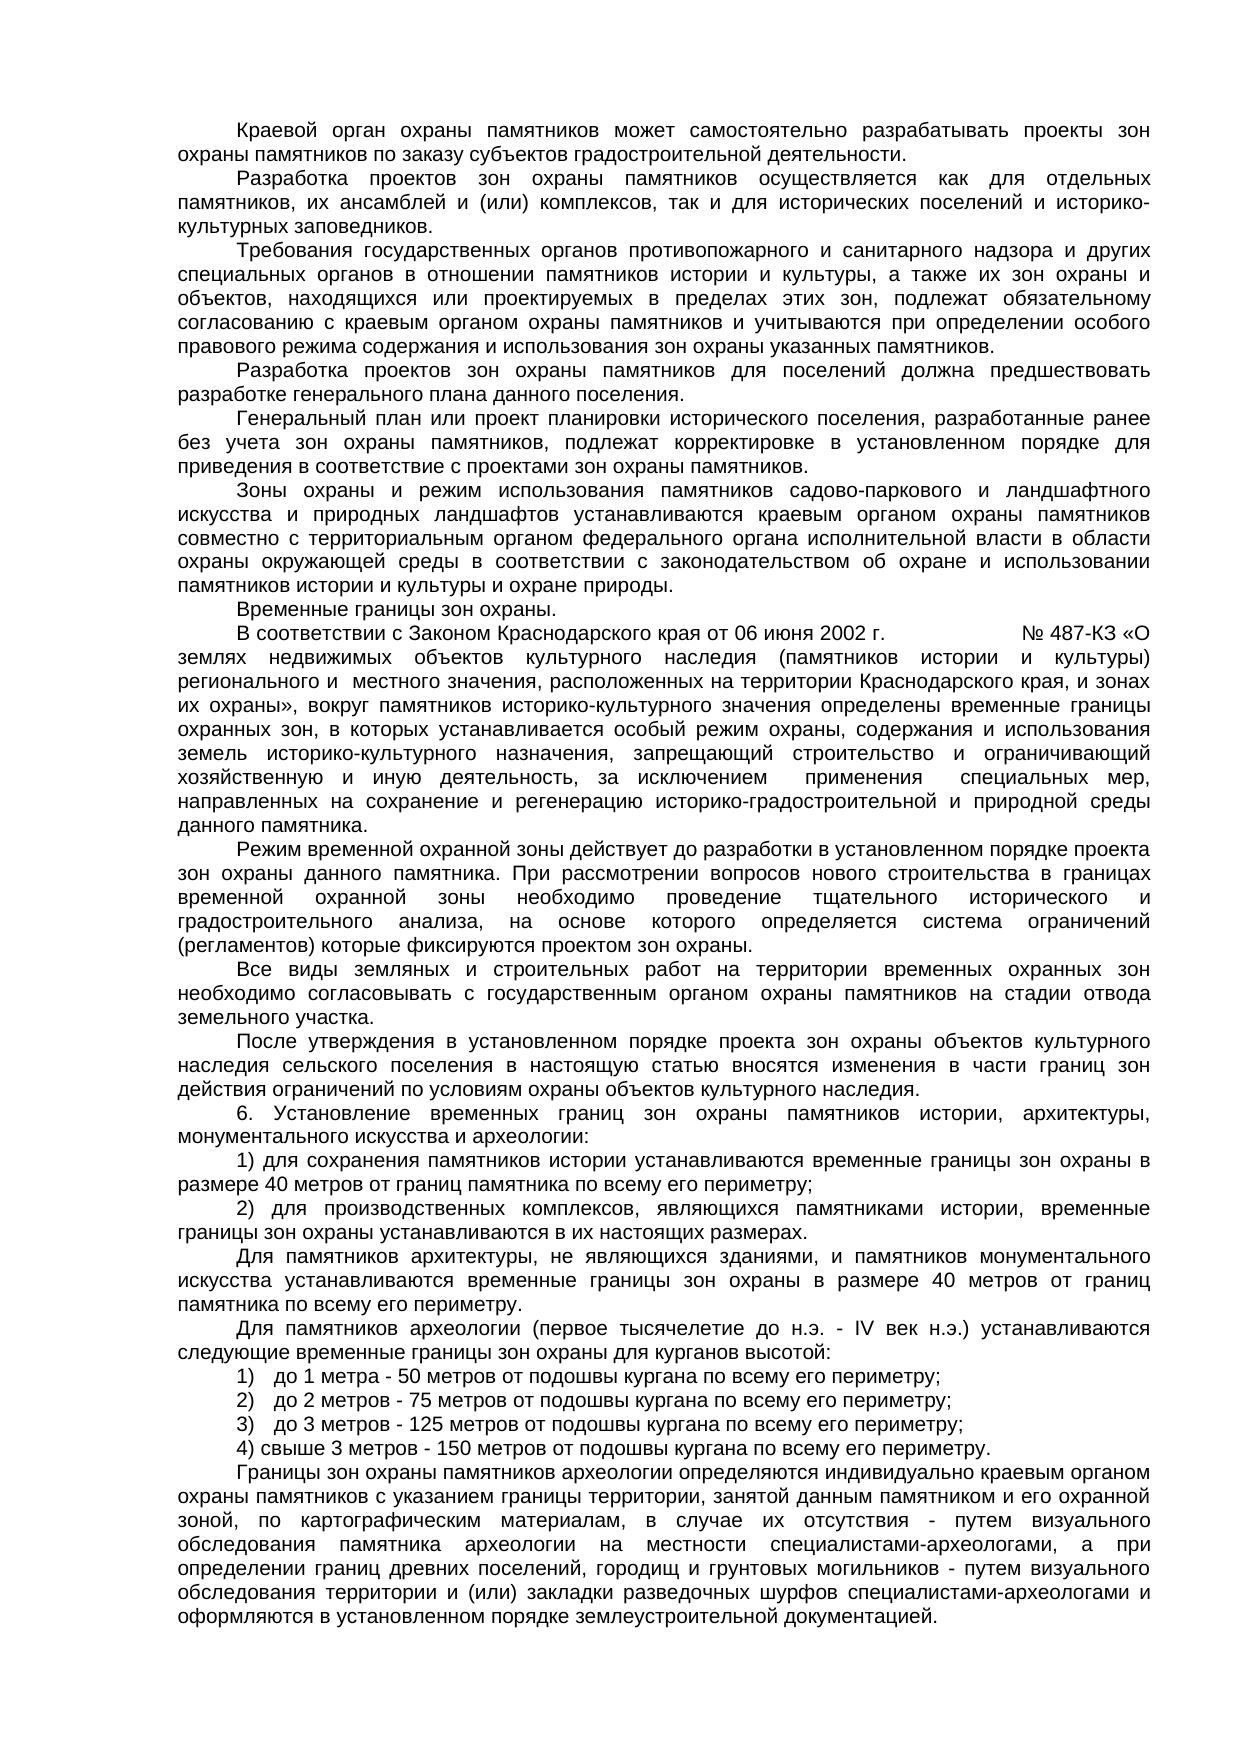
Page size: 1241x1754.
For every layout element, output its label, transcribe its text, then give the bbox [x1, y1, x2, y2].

text Режим временной охранной зоны действует до разработки в установленном порядке проекта зон охраны данного памятника. При рассмотрении вопросов нового строительства в границах временной охранной зоны необходимо проведение тщательного исторического и градостроительного анализа, на основе которого определяется система ограничений (регламентов) которые фиксируются проектом зон охраны. [177, 837, 1152, 957]
text Разработка проектов зон охраны памятников осуществляется как для отдельных памятников, их ансамблей и (или) комплексов, так и для исторических поселений и историко-культурных заповедников. [177, 166, 1152, 238]
text Краевой орган охраны памятников может самостоятельно разрабатывать проекты зон охраны памятников по заказу субъектов градостроительной деятельности. [177, 118, 1152, 166]
text Требования государственных органов противопожарного и санитарного надзора и других специальных органов в отношении памятников истории и культуры, а также их зон охраны и объектов, находящихся или проектируемых в пределах этих зон, подлежат обязательному согласованию с краевым органом охраны памятников и учитываются при определении особого правового режима содержания и использования зон охраны указанных памятников. [177, 238, 1152, 358]
text После утверждения в установленном порядке проекта зон охраны объектов культурного наследия сельского поселения в настоящую статью вносятся изменения в части границ зон действия ограничений по условиям охраны объектов культурного наследия. [177, 1028, 1152, 1100]
list до - от подошвы кургана по всему его периметру; [236, 1412, 1152, 1436]
text Для памятников архитектуры, не являющихся зданиями, и памятников монументального искусства устанавливаются временные границы зон охраны в размере от границ памятника по всему его периметру. [177, 1244, 1152, 1316]
text Границы зон охраны памятников археологии определяются индивидуально краевым органом охраны памятников с указанием границы территории, занятой данным памятником и его охранной зоной, по картографическим материалам, в случае их отсутствия - путем визуального обследования памятника археологии на местности специалистами-археологами, а при определении границ древних поселений, городищ и грунтовых могильников - путем визуального обследования территории и (или) закладки разведочных шурфов специалистами-археологами и оформляются в установленном порядке землеустроительной документацией. [177, 1460, 1152, 1627]
text Зоны охраны и режим использования памятников садово-паркового и ландшафтного искусства и природных ландшафтов устанавливаются краевым органом охраны памятников совместно с территориальным органом федерального органа исполнительной власти в области охраны окружающей среды в соответствии с законодательством об охране и использовании памятников истории и культуры и охране природы. [177, 477, 1152, 597]
text 2) для производственных комплексов, являющихся памятниками истории, временные границы зон охраны устанавливаются в их настоящих размерах. [177, 1196, 1152, 1244]
text В соответствии с Законом Краснодарского края от 06 июня 2002 г. № 487-КЗ «О землях недвижимых объектов культурного наследия (памятников истории и культуры) регионального и местного значения, расположенных на территории Краснодарского края, и зонах их охраны», вокруг памятников историко-культурного значения определены временные границы охранных зон, в которых устанавливается особый режим охраны, содержания и использования земель историко-культурного назначения, запрещающий строительство и ограничивающий хозяйственную и иную деятельность, за исключением применения специальных мер, направленных на сохранение и регенерацию историко-градостроительной и природной среды данного памятника. [177, 621, 1152, 837]
text 4) свыше - от подошвы кургана по всему его периметру. [177, 1436, 1152, 1460]
text 1) для сохранения памятников истории устанавливаются временные границы зон охраны в размере от границ памятника по всему его периметру; [177, 1148, 1152, 1196]
text Временные границы зон охраны. [177, 597, 1152, 621]
text Для памятников археологии (первое тысячелетие до н.э. - IV век н.э.) устанавливаются следующие временные границы зон охраны для курганов высотой: [177, 1316, 1152, 1364]
text 6. Установление временных границ зон охраны памятников истории, архитектуры, монументального искусства и археологии: [177, 1100, 1152, 1148]
text Генеральный план или проект планировки исторического поселения, разработанные ранее без учета зон охраны памятников, подлежат корректировке в установленном порядке для приведения в соответствие с проектами зон охраны памятников. [177, 406, 1152, 477]
text Разработка проектов зон охраны памятников для поселений должна предшествовать разработке генерального плана данного поселения. [177, 358, 1152, 406]
list до - от подошвы кургана по всему его периметру; [236, 1388, 1152, 1412]
list до - от подошвы кургана по всему его периметру; [236, 1364, 1152, 1388]
text Все виды земляных и строительных работ на территории временных охранных зон необходимо согласовывать с государственным органом охраны памятников на стадии отвода земельного участка. [177, 957, 1152, 1028]
